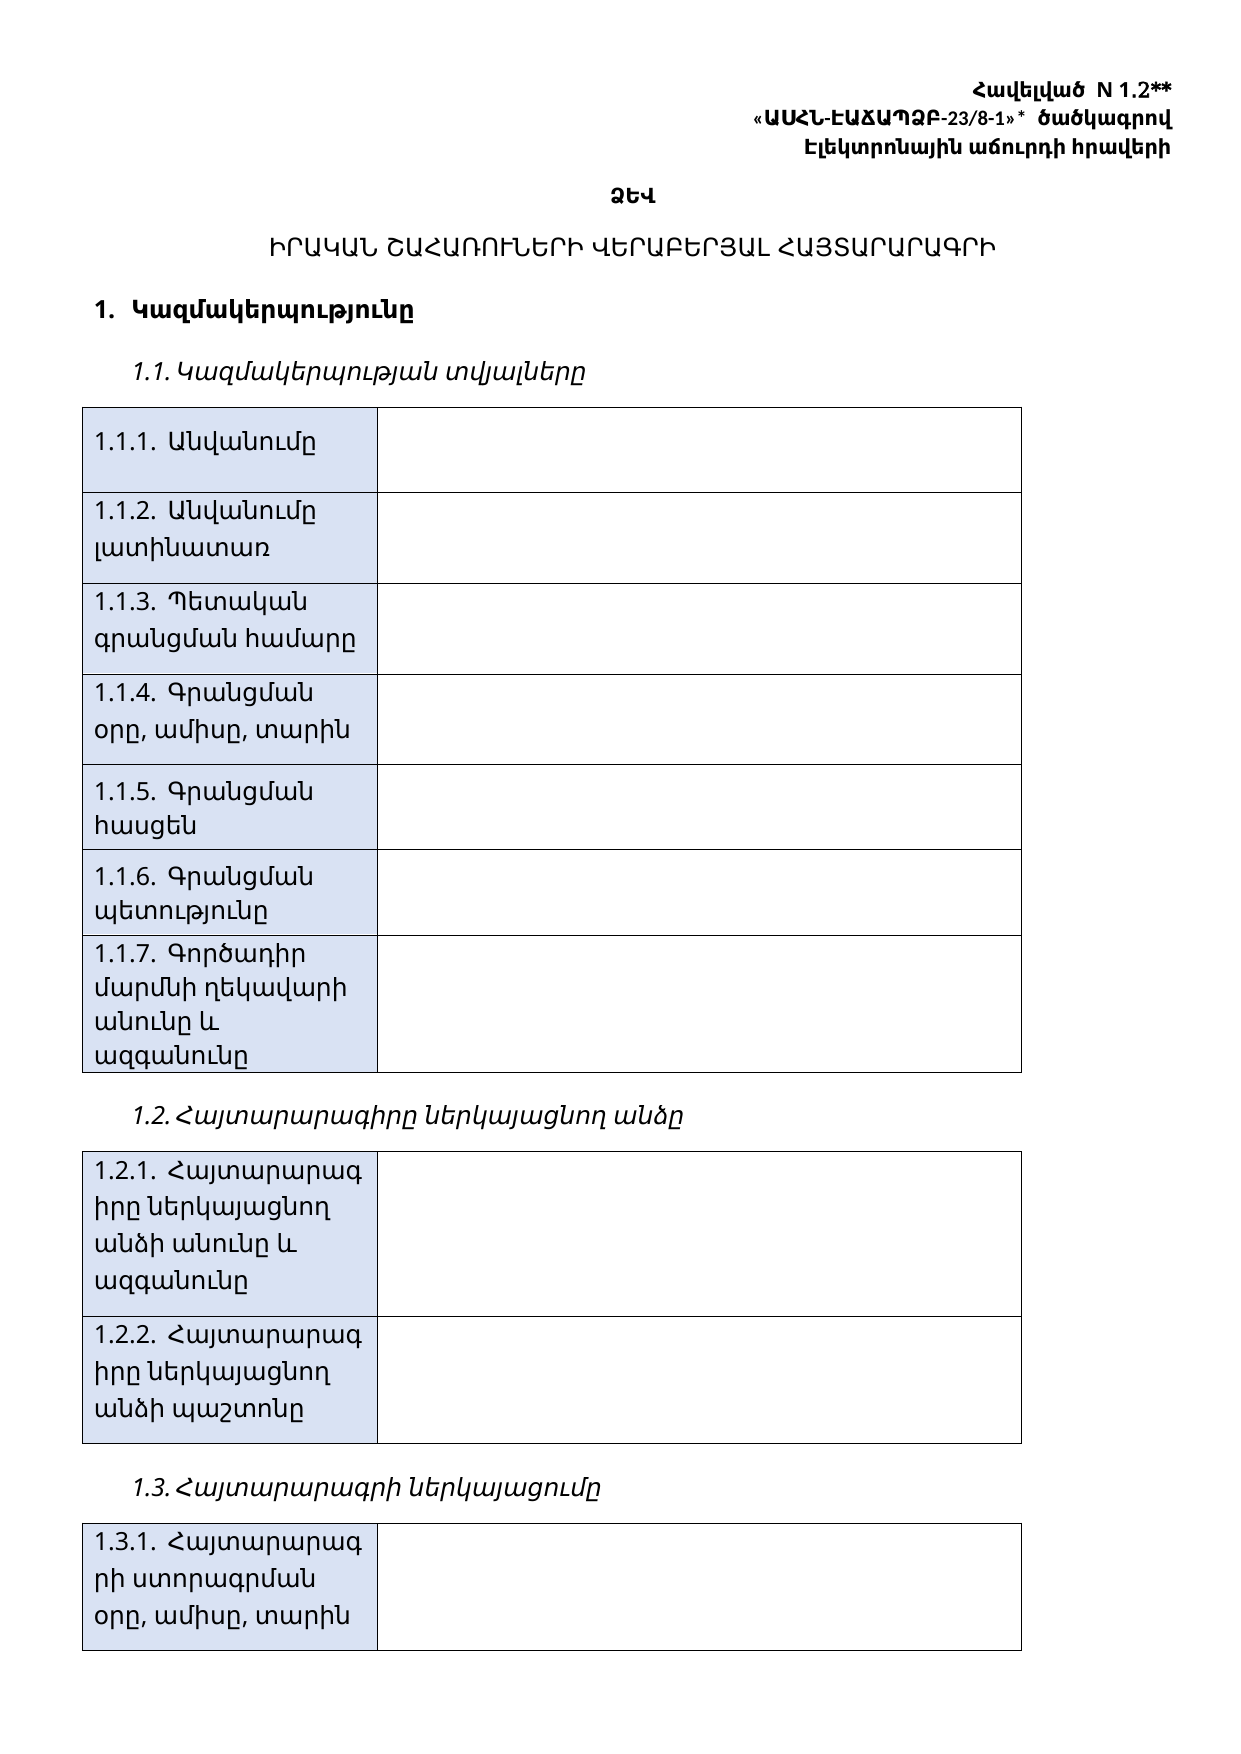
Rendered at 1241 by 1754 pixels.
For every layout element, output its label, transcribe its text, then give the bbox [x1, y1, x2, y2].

text «ԱՍՀՆ-ԷԱՃԱՊՁԲ-23/8-1»* ծածկագրով [94, 103, 1171, 132]
text Էլեկտրոնային աճուրդի հրավերի [94, 132, 1171, 160]
table_cell Գործադիր մարմնի ղեկավարի անունը և ազգանունը [83, 936, 377, 1072]
table_header [378, 1524, 1021, 1650]
table_cell Գրանցման հասցեն [83, 765, 377, 849]
table_cell [378, 936, 1021, 1072]
table_cell Գրանցման պետությունը [83, 850, 377, 934]
text ԻՐԱԿԱՆ ՇԱՀԱՌՈՒՆԵՐԻ ՎԵՐԱԲԵՐՅԱԼ ՀԱՅՏԱՐԱՐԱԳՐԻ [94, 233, 1171, 262]
list Հայտարարագրի ներկայացումը [131, 1469, 1171, 1503]
table_cell [378, 675, 1021, 764]
list Հայտարարագիրը ներկայացնող անձը [131, 1098, 1171, 1132]
table_header Հայտարարագրի ստորագրման օրը, ամիսը, տարին [83, 1524, 377, 1650]
table_cell [378, 765, 1021, 849]
table_header Անվանումը [83, 408, 377, 492]
list Կազմակերպության տվյալները [131, 353, 1171, 387]
table_cell [378, 584, 1021, 673]
table_cell [378, 850, 1021, 934]
table_cell [378, 1317, 1021, 1443]
table_cell Պետական գրանցման համարը [83, 584, 377, 673]
table_cell Անվանումը լատինատառ [83, 493, 377, 583]
list Կազմակերպությունը [94, 291, 1171, 326]
table_header Հայտարարագիրը ներկայացնող անձի անունը և ազգանունը [83, 1152, 377, 1316]
table_cell Հայտարարագիրը ներկայացնող անձի պաշտոնը [83, 1317, 377, 1443]
text ՁԵՎ [94, 184, 1171, 209]
table_header [378, 1152, 1021, 1316]
table_cell [378, 493, 1021, 583]
text Հավելված N 1․2** [94, 75, 1171, 103]
table_header [378, 408, 1021, 492]
table_cell Գրանցման օրը, ամիսը, տարին [83, 675, 377, 764]
